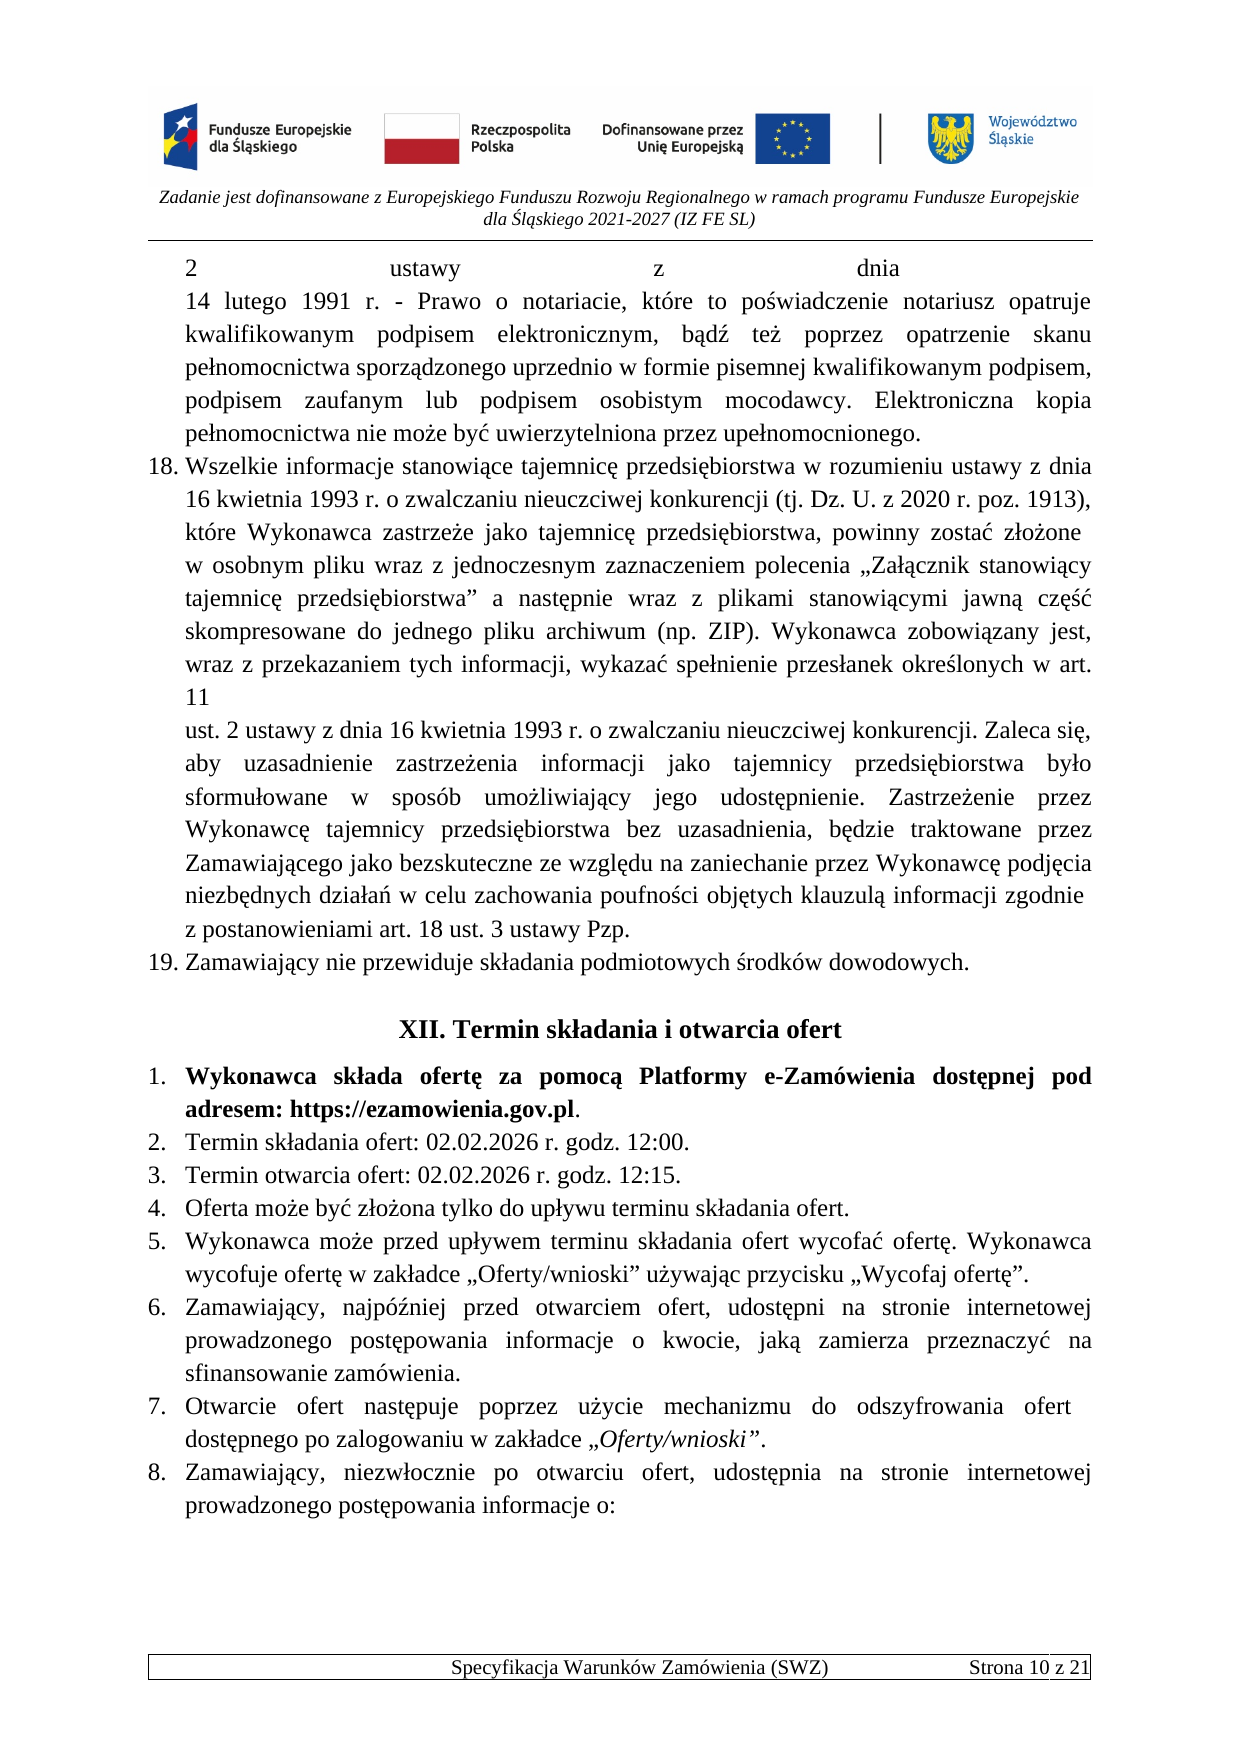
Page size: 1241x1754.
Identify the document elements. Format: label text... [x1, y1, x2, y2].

list Otwarcie ofert następuje poprzez użycie mechanizmu do odszyfrowania ofert dostępnego po zalogowaniu w zakładce „Oferty/wnioski”. [148, 1391, 1093, 1453]
list Zamawiający, najpóźniej przed otwarciem ofert, udostępni na stronie internetowej prowadzonego postępowania informacje o kwocie, jaką zamierza przeznaczyć na sfinansowanie zamówienia. [148, 1292, 1093, 1387]
list Termin otwarcia ofert: 02.02.2026 r. godz. 12:15. [148, 1160, 1093, 1189]
list Zamawiający, niezwłocznie po otwarciu ofert, udostępnia na stronie internetowej prowadzonego postępowania informacje o: [148, 1457, 1093, 1519]
text XII. Termin składania i otwarcia ofert [148, 1013, 1093, 1044]
picture [147, 86, 1093, 187]
list Termin składania ofert: 02.02.2026 r. godz. 12:00. [148, 1127, 1093, 1156]
list Wszelkie informacje stanowiące tajemnicę przedsiębiorstwa w rozumieniu ustawy z dnia 16 kwietnia 1993 r. o zwalczaniu nieuczciwej konkurencji (tj. Dz. U. z 2020 r. poz. 1913), które Wykonawca zastrzeże jako tajemnicę przedsiębiorstwa, powinny zostać złożone w osobnym pliku wraz z jednoczesnym zaznaczeniem polecenia „Załącznik stanowiący tajemnicę przedsiębiorstwa” a następnie wraz z plikami stanowiącymi jawną część skompresowane do jednego pliku archiwum (np. ZIP). Wykonawca zobowiązany jest, wraz z przekazaniem tych informacji, wykazać spełnienie przesłanek określonych w art. 11 ust. 2 ustawy z dnia 16 kwietnia 1993 r. o zwalczaniu nieuczciwej konkurencji. Zaleca się, aby uzasadnienie zastrzeżenia informacji jako tajemnicy przedsiębiorstwa było sformułowane w sposób umożliwiający jego udostępnienie. Zastrzeżenie przez Wykonawcę tajemnicy przedsiębiorstwa bez uzasadnienia, będzie traktowane przez Zamawiającego jako bezskuteczne ze względu na zaniechanie przez Wykonawcę podjęcia niezbędnych działań w celu zachowania poufności objętych klauzulą informacji zgodnie z postanowieniami art. 18 ust. 3 ustawy Pzp. [148, 451, 1093, 942]
list Wykonawca może przed upływem terminu składania ofert wycofać ofertę. Wykonawca wycofuje ofertę w zakładce „Oferty/wnioski” używając przycisku „Wycofaj ofertę”. [148, 1226, 1093, 1288]
list Oferta może być złożona tylko do upływu terminu składania ofert. [148, 1193, 1093, 1222]
list Zamawiający nie przewiduje składania podmiotowych środków dowodowych. [148, 947, 1093, 975]
list Wykonawca składa ofertę za pomocą Platformy e-Zamówienia dostępnej pod adresem: https://ezamowienia.gov.pl. [148, 1061, 1093, 1123]
